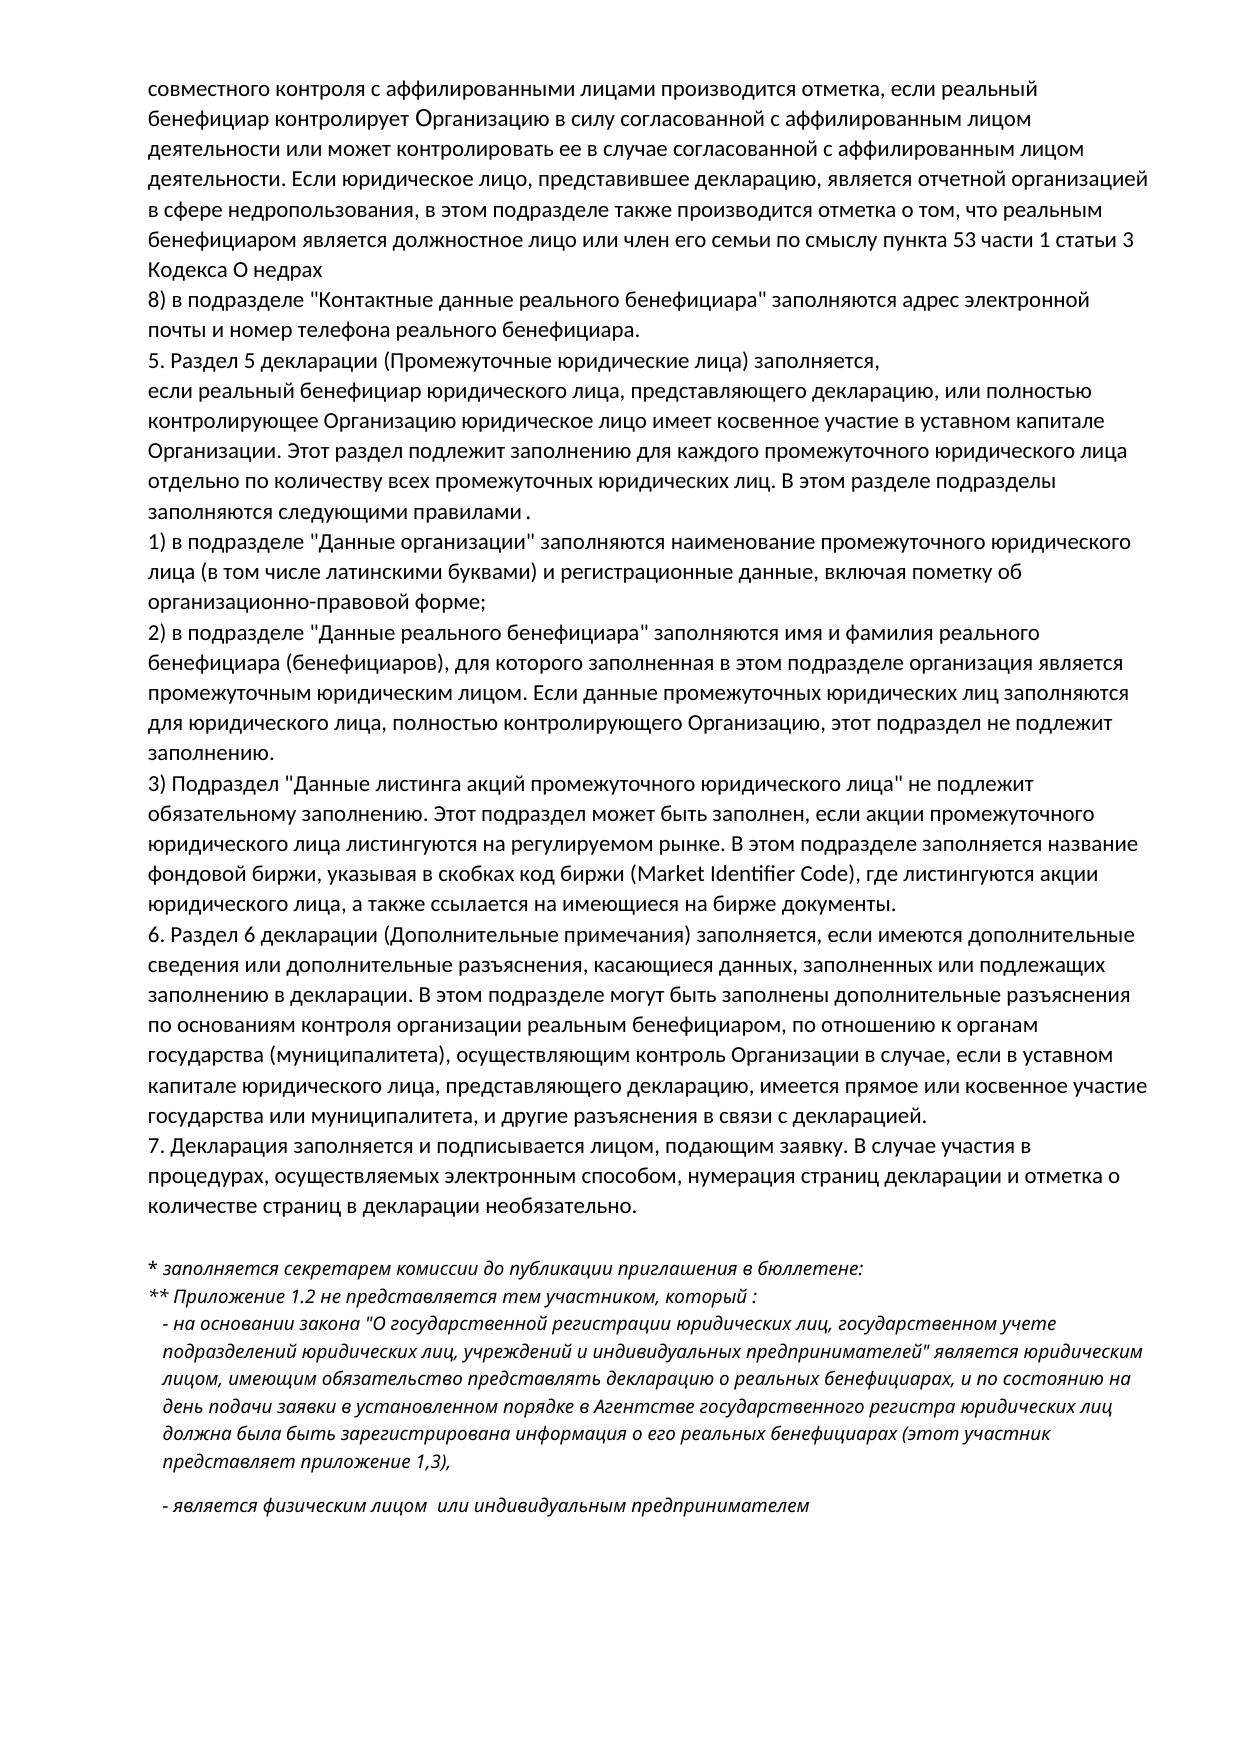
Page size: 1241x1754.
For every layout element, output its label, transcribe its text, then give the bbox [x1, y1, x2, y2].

text - является физическим лицом или индивидуальным предпринимателем [162, 1492, 1152, 1518]
text 8) в подразделе "Контактные данные реального бенефициара" заполняются адрес электронной почты и номер телефона реального бенефициара. [148, 285, 1152, 343]
text 2) в подразделе "Данные реального бенефициара" заполняются имя и фамилия реального бенефициара (бенефициаров), для которого заполненная в этом подразделе организация является промежуточным юридическим лицом. Если данные промежуточных юридических лиц заполняются для юридического лица, полностью контролирующего Организацию, этот подраздел не подлежит заполнению. [148, 618, 1152, 766]
text 1) в подразделе "Данные организации" заполняются наименование промежуточного юридического лица (в том числе латинскими буквами) и регистрационные данные, включая пометку об организационно-правовой форме; [148, 527, 1152, 615]
text 7. Декларация заполняется и подписывается лицом, подающим заявку. В случае участия в процедурах, осуществляемых электронным способом, нумерация страниц декларации и отметка о количестве страниц в декларации необязательно. [148, 1131, 1152, 1219]
text 5. Раздел 5 декларации (Промежуточные юридические лица) заполняется, [148, 346, 1152, 374]
text ** Приложение 1.2 не представляется тем участником, который : [148, 1283, 1152, 1308]
text 6. Раздел 6 декларации (Дополнительные примечания) заполняется, если имеются дополнительные сведения или дополнительные разъяснения, касающиеся данных, заполненных или подлежащих заполнению в декларации. В этом подразделе могут быть заполнены дополнительные разъяснения по основаниям контроля организации реальным бенефициаром, по отношению к органам государства (муниципалитета), осуществляющим контроль Организации в случае, если в уставном капитале юридического лица, представляющего декларацию, имеется прямое или косвенное участие государства или муниципалитета, и другие разъяснения в связи с декларацией. [148, 920, 1152, 1129]
text - на основании закона "О государственной регистрации юридических лиц, государственном учете подразделений юридических лиц, учреждений и индивидуальных предпринимателей" является юридическим лицом, имеющим обязательство представлять декларацию о реальных бенефициарах, и по состоянию на день подачи заявки в установленном порядке в Агентстве государственного регистра юридических лиц должна была быть зарегистрирована информация о его реальных бенефициарах (этот участник представляет приложение 1,3), [162, 1311, 1152, 1473]
text * заполняется секретарем комиссии до публикации приглашения в бюллетене: [148, 1256, 1152, 1281]
text 3) Подраздел "Данные листинга акций промежуточного юридического лица" не подлежит обязательному заполнению. Этот подраздел может быть заполнен, если акции промежуточного юридического лица листингуются на регулируемом рынке. В этом подразделе заполняется название фондовой биржи, указывая в скобках код биржи (Market Identifier Code), где листингуются акции юридического лица, а также ссылается на имеющиеся на бирже документы. [148, 769, 1152, 917]
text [148, 74, 1152, 283]
text если реальный бенефициар юридического лица, представляющего декларацию, или полностью контролирующее Организацию юридическое лицо имеет косвенное участие в уставном капитале Организации. Этот раздел подлежит заполнению для каждого промежуточного юридического лица отдельно по количеству всех промежуточных юридических лиц. В этом разделе подразделы заполняются следующими правилами․ [148, 376, 1152, 525]
